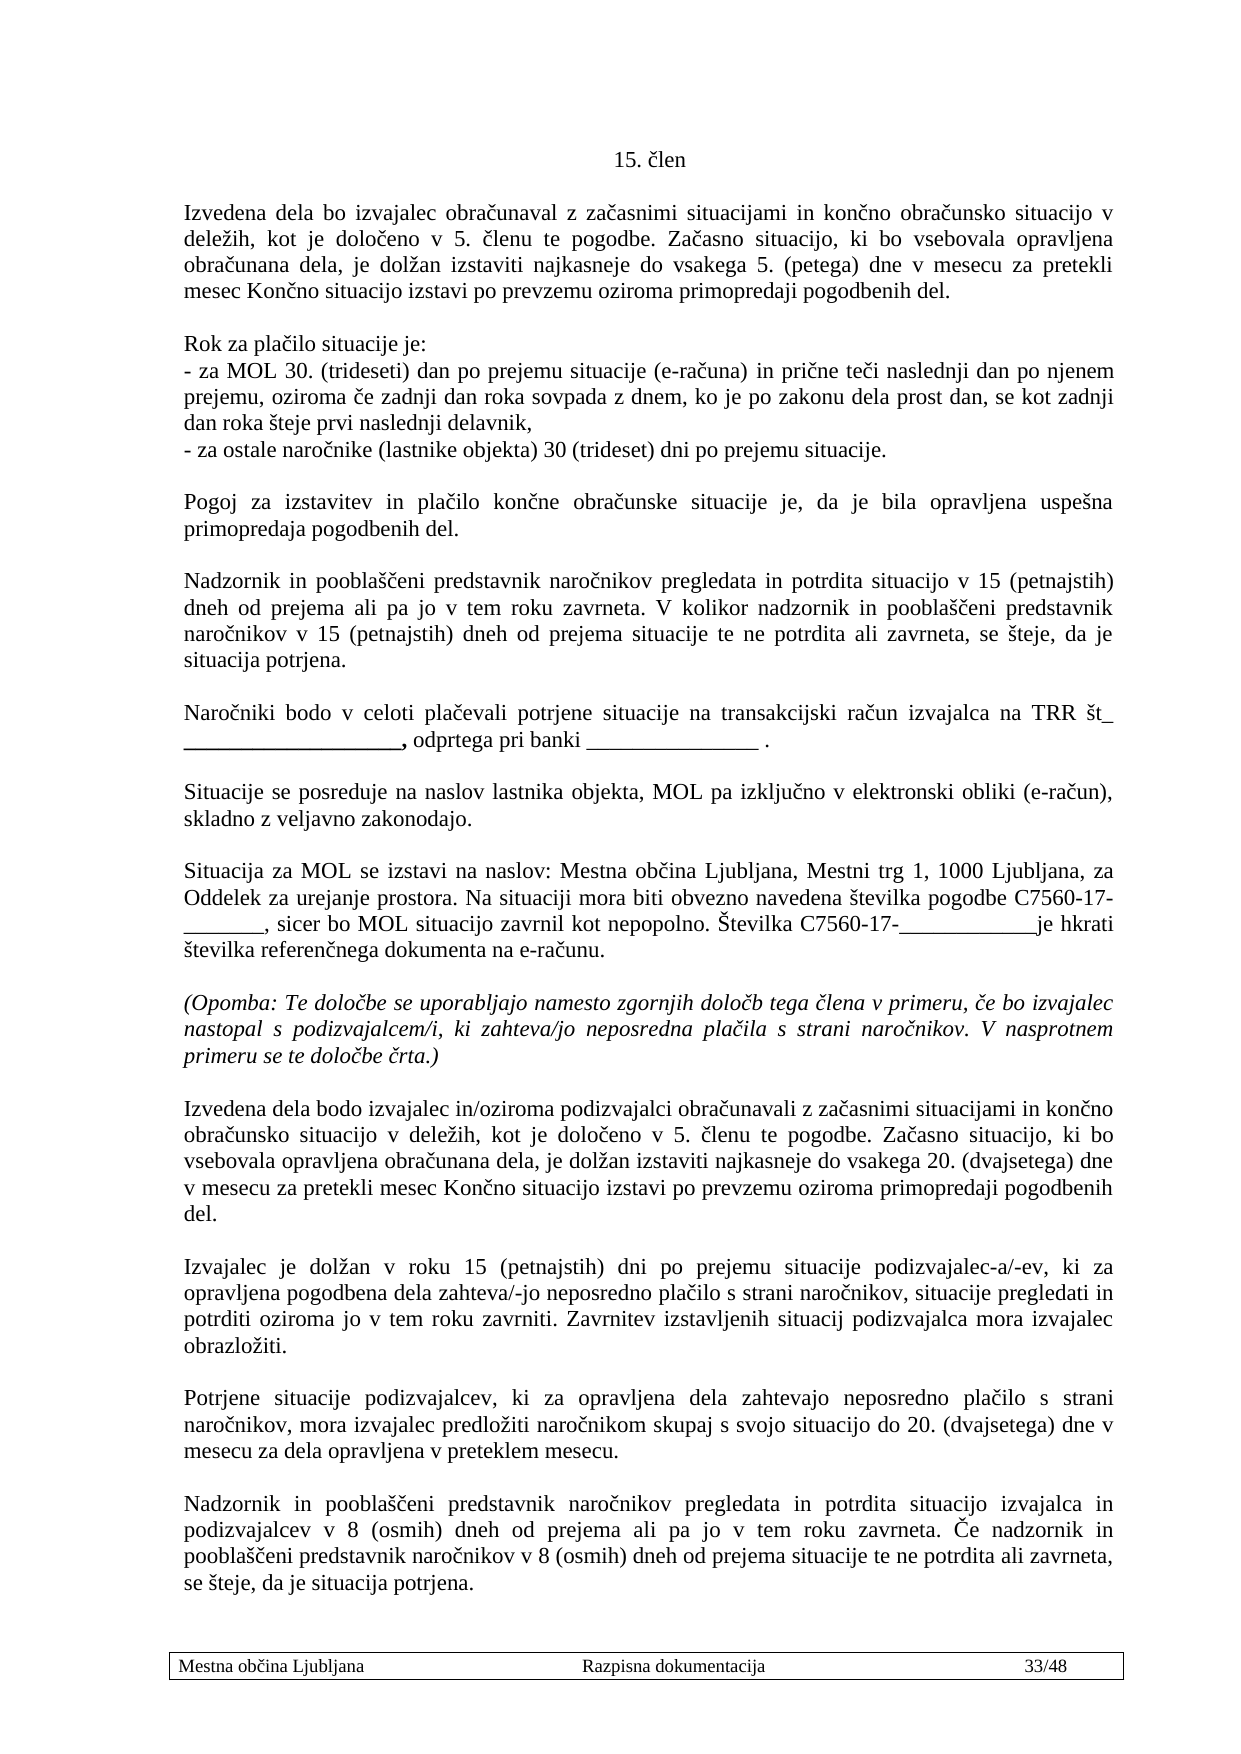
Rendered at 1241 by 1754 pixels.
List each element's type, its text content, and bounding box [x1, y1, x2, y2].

text Rok za plačilo situacije je: [184, 330, 1115, 357]
text Pogoj za izstavitev in plačilo končne obračunske situacije je, da je bila opravljena uspešna primopredaja pogodbenih del. [184, 488, 1115, 541]
text Potrjene situacije podizvajalcev, ki za opravljena dela zahtevajo neposredno plačilo s strani naročnikov, mora izvajalec predložiti naročnikom skupaj s svojo situacijo do 20. (dvajsetega) dne v mesecu za dela opravljena v preteklem mesecu. [184, 1384, 1115, 1463]
text Situacija za MOL se izstavi na naslov: Mestna občina Ljubljana, Mestni trg 1, 1000 Ljubljana, za Oddelek za urejanje prostora. Na situaciji mora biti obvezno navedena številka pogodbe C7560-17-_______, sicer bo MOL situacijo zavrnil kot nepopolno. Številka C7560-17-____________je hkrati številka referenčnega dokumenta na e-računu. [184, 857, 1115, 963]
text Izvedena dela bo izvajalec obračunaval z začasnimi situacijami in končno obračunsko situacijo v deležih, kot je določeno v 5. členu te pogodbe. Začasno situacijo, ki bo vsebovala opravljena obračunana dela, je dolžan izstaviti najkasneje do vsakega 5. (petega) dne v mesecu za pretekli mesec Končno situacijo izstavi po prevzemu oziroma primopredaji pogodbenih del. [184, 198, 1115, 304]
text - za ostale naročnike (lastnike objekta) 30 (trideset) dni po prejemu situacije. [184, 436, 1115, 462]
text - za MOL 30. (trideseti) dan po prejemu situacije (e-računa) in prične teči naslednji dan po njenem prejemu, oziroma če zadnji dan roka sovpada z dnem, ko je po zakonu dela prost dan, se kot zadnji dan roka šteje prvi naslednji delavnik, [184, 357, 1115, 436]
text (Opomba: Te določbe se uporabljajo namesto zgornjih določb tega člena v primeru, če bo izvajalec nastopal s podizvajalcem/i, ki zahteva/jo neposredna plačila s strani naročnikov. V nasprotnem primeru se te določbe črta.) [184, 989, 1115, 1068]
text Izvedena dela bodo izvajalec in/oziroma podizvajalci obračunavali z začasnimi situacijami in končno obračunsko situacijo v deležih, kot je določeno v 5. členu te pogodbe. Začasno situacijo, ki bo vsebovala opravljena obračunana dela, je dolžan izstaviti najkasneje do vsakega 20. (dvajsetega) dne v mesecu za pretekli mesec Končno situacijo izstavi po prevzemu oziroma primopredaji pogodbenih del. [184, 1094, 1115, 1226]
text Situacije se posreduje na naslov lastnika objekta, MOL pa izključno v elektronski obliki (e-račun), skladno z veljavno zakonodajo. [184, 778, 1115, 831]
text 15. člen [184, 146, 1115, 172]
text Nadzornik in pooblaščeni predstavnik naročnikov pregledata in potrdita situacijo izvajalca in podizvajalcev v 8 (osmih) dneh od prejema ali pa jo v tem roku zavrneta. Če nadzornik in pooblaščeni predstavnik naročnikov v 8 (osmih) dneh od prejema situacije te ne potrdita ali zavrneta, se šteje, da je situacija potrjena. [184, 1490, 1115, 1595]
text Naročniki bodo v celoti plačevali potrjene situacije na transakcijski račun izvajalca na TRR št_ ___________________, odprtega pri banki _______________ . [184, 699, 1115, 752]
text Izvajalec je dolžan v roku 15 (petnajstih) dni po prejemu situacije podizvajalec-a/-ev, ki za opravljena pogodbena dela zahteva/-jo neposredno plačilo s strani naročnikov, situacije pregledati in potrditi oziroma jo v tem roku zavrniti. Zavrnitev izstavljenih situacij podizvajalca mora izvajalec obrazložiti. [184, 1253, 1115, 1358]
text Nadzornik in pooblaščeni predstavnik naročnikov pregledata in potrdita situacijo v 15 (petnajstih) dneh od prejema ali pa jo v tem roku zavrneta. V kolikor nadzornik in pooblaščeni predstavnik naročnikov v 15 (petnajstih) dneh od prejema situacije te ne potrdita ali zavrneta, se šteje, da je situacija potrjena. [184, 567, 1115, 673]
